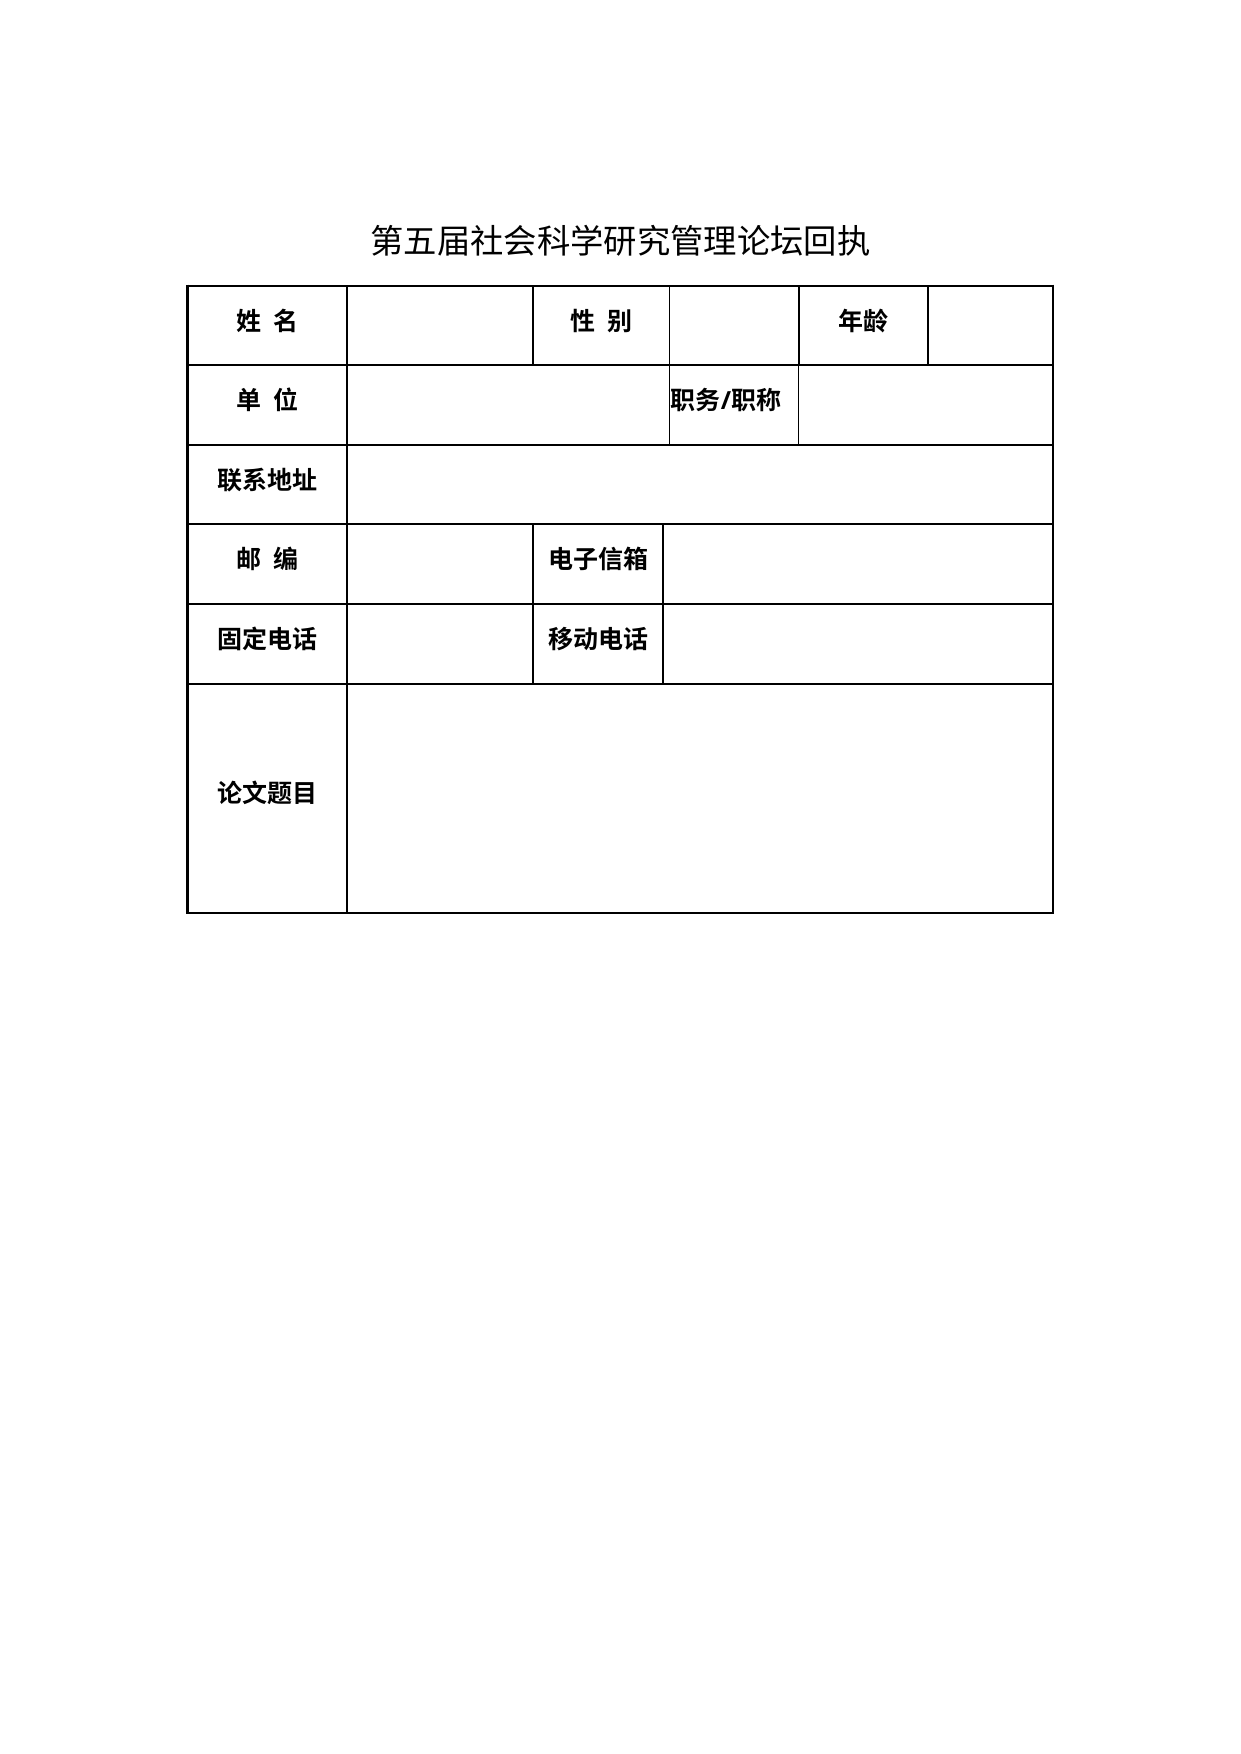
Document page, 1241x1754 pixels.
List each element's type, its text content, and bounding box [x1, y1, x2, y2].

table_header 性 别 [534, 287, 669, 364]
table_cell 邮 编 [189, 525, 346, 603]
table_cell [799, 366, 1052, 444]
table_cell 移动电话 [534, 605, 662, 682]
table_header 年龄 [800, 287, 927, 364]
table_cell 论文题目 [189, 685, 346, 912]
table_cell 单 位 [189, 366, 346, 444]
table_header [929, 287, 1052, 364]
text 第五届社会科学研究管理论坛回执 [187, 207, 1053, 272]
table_header [348, 287, 532, 364]
table_cell 固定电话 [189, 605, 346, 682]
table_cell [348, 366, 669, 444]
table_cell [664, 605, 1052, 682]
table_cell [348, 446, 1052, 523]
table_cell 职务/职称 [670, 366, 798, 444]
table_cell [348, 605, 532, 682]
table_header [670, 287, 798, 364]
table_cell [664, 525, 1052, 603]
table_cell [348, 685, 1052, 912]
table_header 姓 名 [189, 287, 346, 364]
table_cell [348, 525, 532, 603]
table_cell 电子信箱 [534, 525, 662, 603]
table_cell 联系地址 [189, 446, 346, 523]
